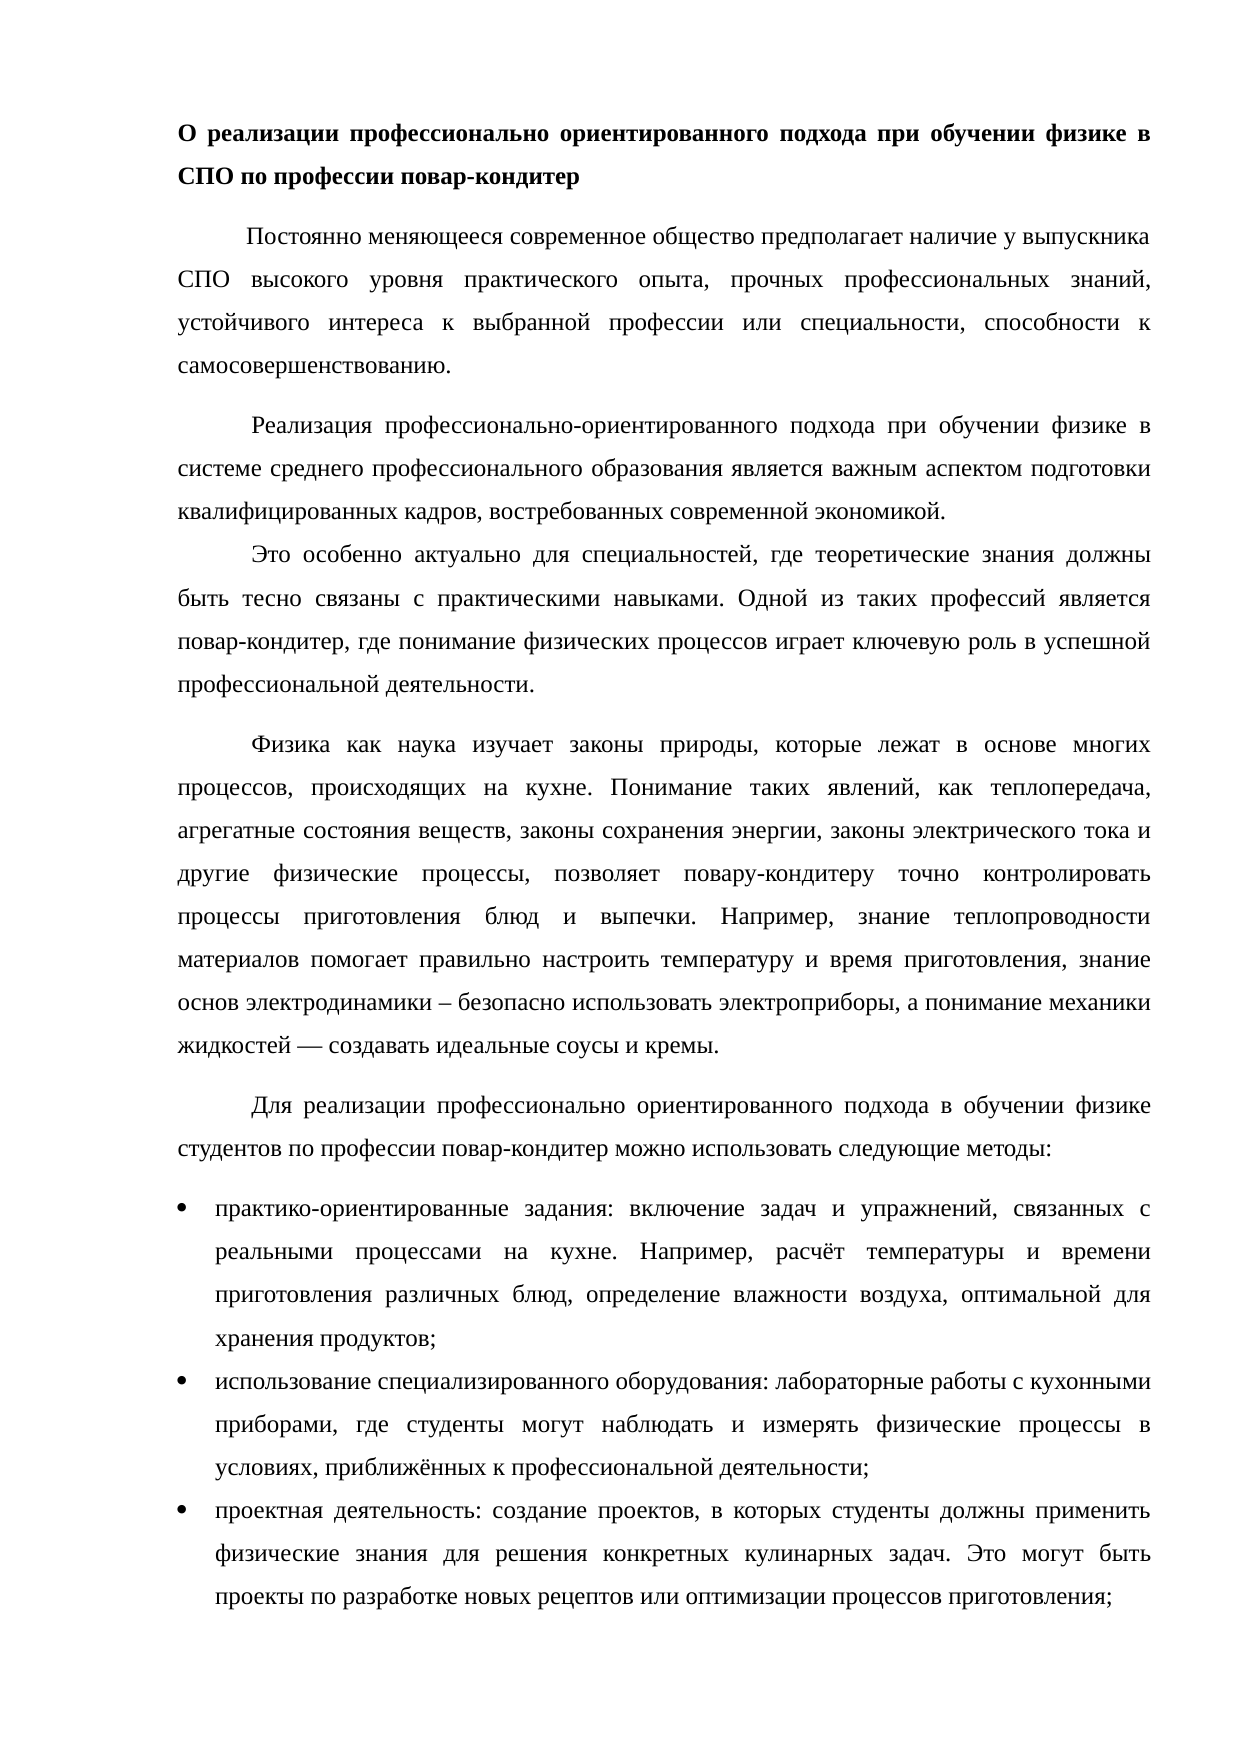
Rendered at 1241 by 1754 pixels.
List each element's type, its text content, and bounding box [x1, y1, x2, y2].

text Для реализации профессионально ориентированного подхода в обучении физике студентов по профессии повар-кондитер можно использовать следующие методы: [177, 1090, 1152, 1162]
text Физика как наука изучает законы природы, которые лежат в основе многих процессов, происходящих на кухне. Понимание таких явлений, как теплопередача, агрегатные состояния веществ, законы сохранения энергии, законы электрического тока и другие физические процессы, позволяет повару-кондитеру точно контролировать процессы приготовления блюд и выпечки. Например, знание теплопроводности материалов помогает правильно настроить температуру и время приготовления, знание основ электродинамики – безопасно использовать электроприборы, а понимание механики жидкостей — создавать идеальные соусы и кремы. [177, 729, 1152, 1059]
text Постоянно меняющееся современное общество предполагает наличие у выпускника СПО высокого уровня практического опыта, прочных профессиональных знаний, устойчивого интереса к выбранной профессии или специальности, способности к самосовершенствованию. [162, 221, 1152, 379]
list практико-ориентированные задания: включение задач и упражнений, связанных с реальными процессами на кухне. Например, расчёт температуры и времени приготовления различных блюд, определение влажности воздуха, оптимальной для хранения продуктов; [177, 1193, 1152, 1351]
list проектная деятельность: создание проектов, в которых студенты должны применить физические знания для решения конкретных кулинарных задач. Это могут быть проекты по разработке новых рецептов или оптимизации процессов приготовления; [177, 1495, 1152, 1610]
text О реализации профессионально ориентированного подхода при обучении физике в СПО по профессии повар-кондитер [177, 118, 1152, 190]
list использование специализированного оборудования: лабораторные работы с кухонными приборами, где студенты могут наблюдать и измерять физические процессы в условиях, приближённых к профессиональной деятельности; [177, 1366, 1152, 1481]
text Это особенно актуально для специальностей, где теоретические знания должны быть тесно связаны с практическими навыками. Одной из таких профессий является повар-кондитер, где понимание физических процессов играет ключевую роль в успешной профессиональной деятельности. [177, 539, 1152, 698]
text Реализация профессионально-ориентированного подхода при обучении физике в системе среднего профессионального образования является важным аспектом подготовки квалифицированных кадров, востребованных современной экономикой. [177, 410, 1152, 525]
